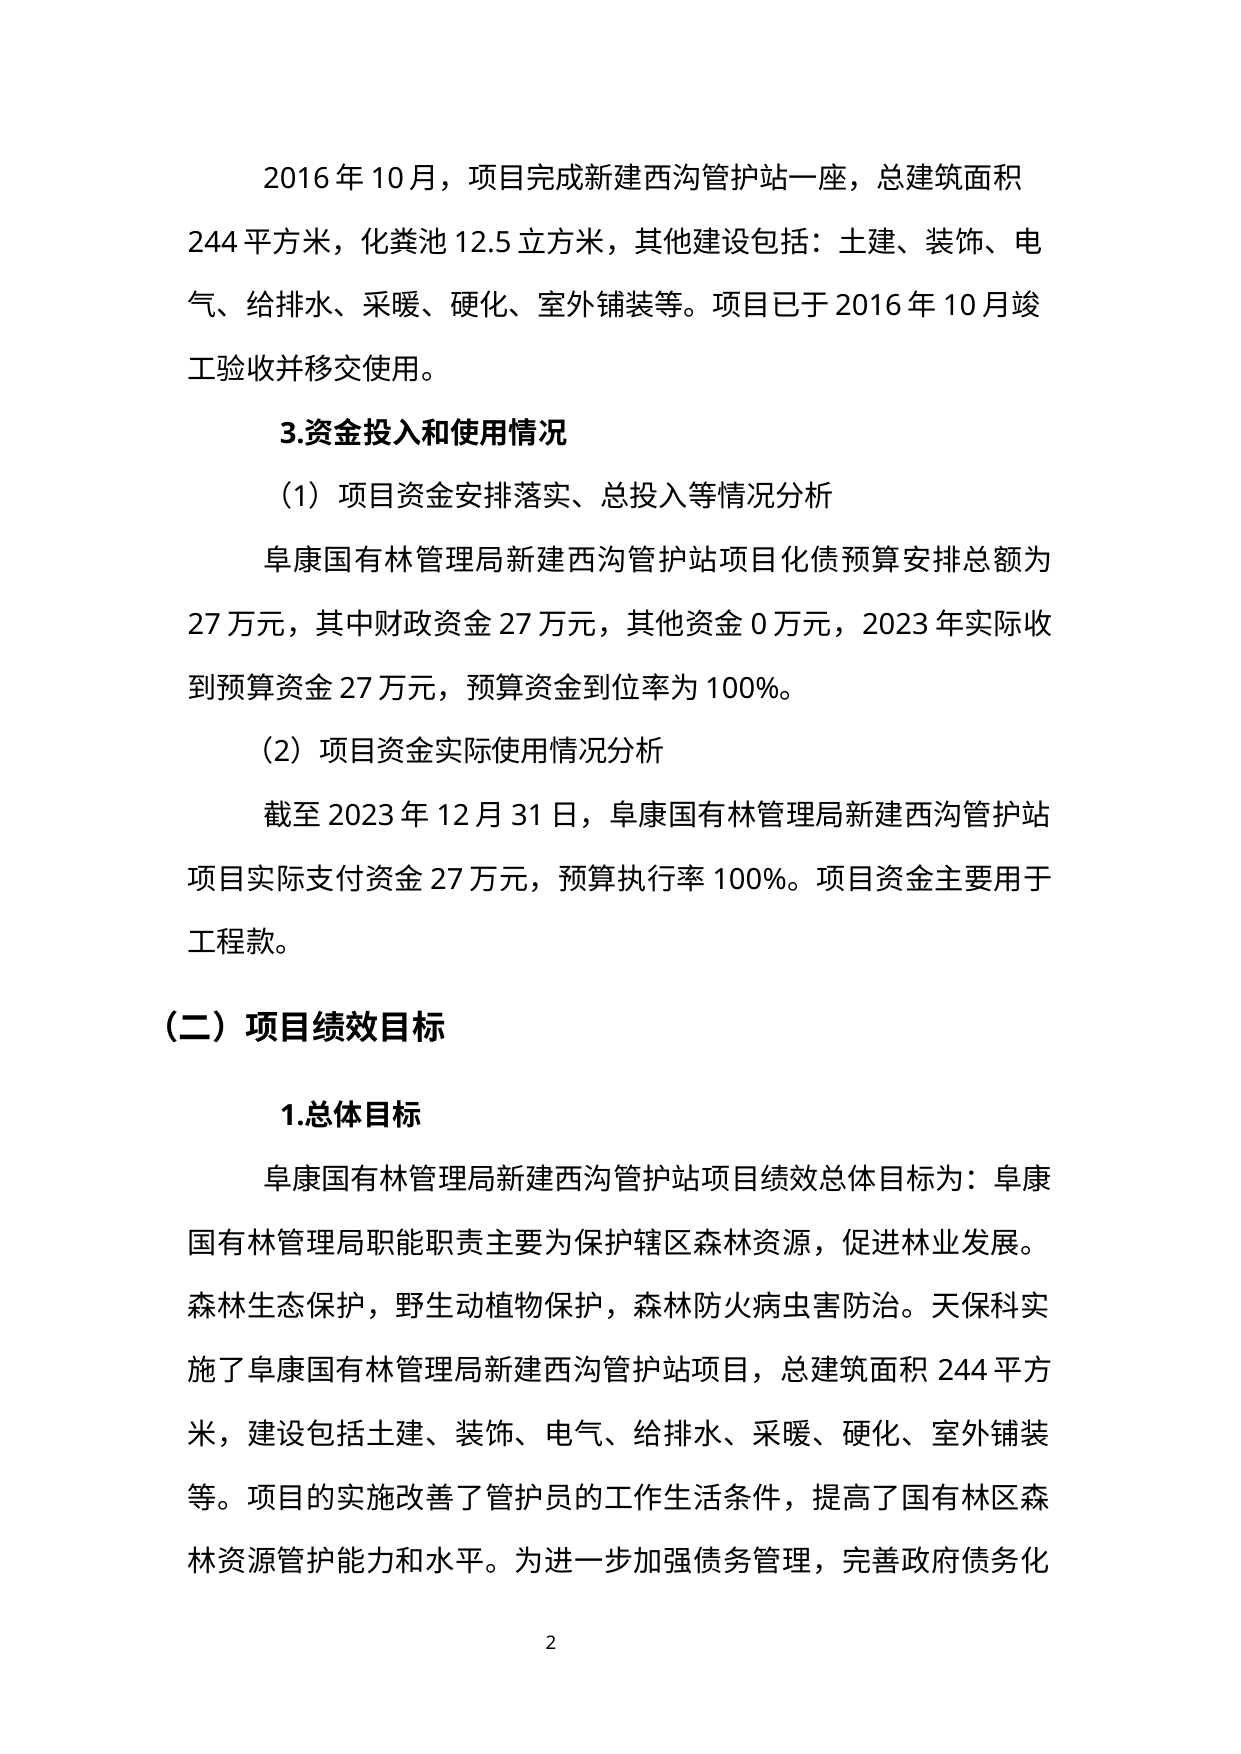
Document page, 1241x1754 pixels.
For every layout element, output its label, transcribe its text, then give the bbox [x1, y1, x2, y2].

text 阜康国有林管理局新建西沟管护站项目化债预算安排总额为27万元，其中财政资金27万元，其他资金0万元，2023年实际收到预算资金27万元，预算资金到位率为100%。 [187, 537, 1053, 707]
text 截至2023年12月31日，阜康国有林管理局新建西沟管护站项目实际支付资金27万元，预算执行率100%。项目资金主要用于工程款。 [187, 791, 1053, 961]
text （1）项目资金安排落实、总投入等情况分析 [187, 473, 1053, 516]
subtitle 3.资金投入和使用情况 [187, 409, 1053, 452]
text 2016年10月，项目完成新建西沟管护站一座，总建筑面积244平方米，化粪池12.5立方米，其他建设包括：土建、装饰、电气、给排水、采暖、硬化、室外铺装等。项目已于2016年10月竣工验收并移交使用。 [187, 154, 1053, 388]
subtitle 1.总体目标 [187, 1092, 1053, 1134]
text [187, 1155, 1053, 1580]
subtitle 项目绩效目标 [145, 983, 1053, 1068]
list （2）项目资金实际使用情况分析 [187, 728, 1053, 770]
